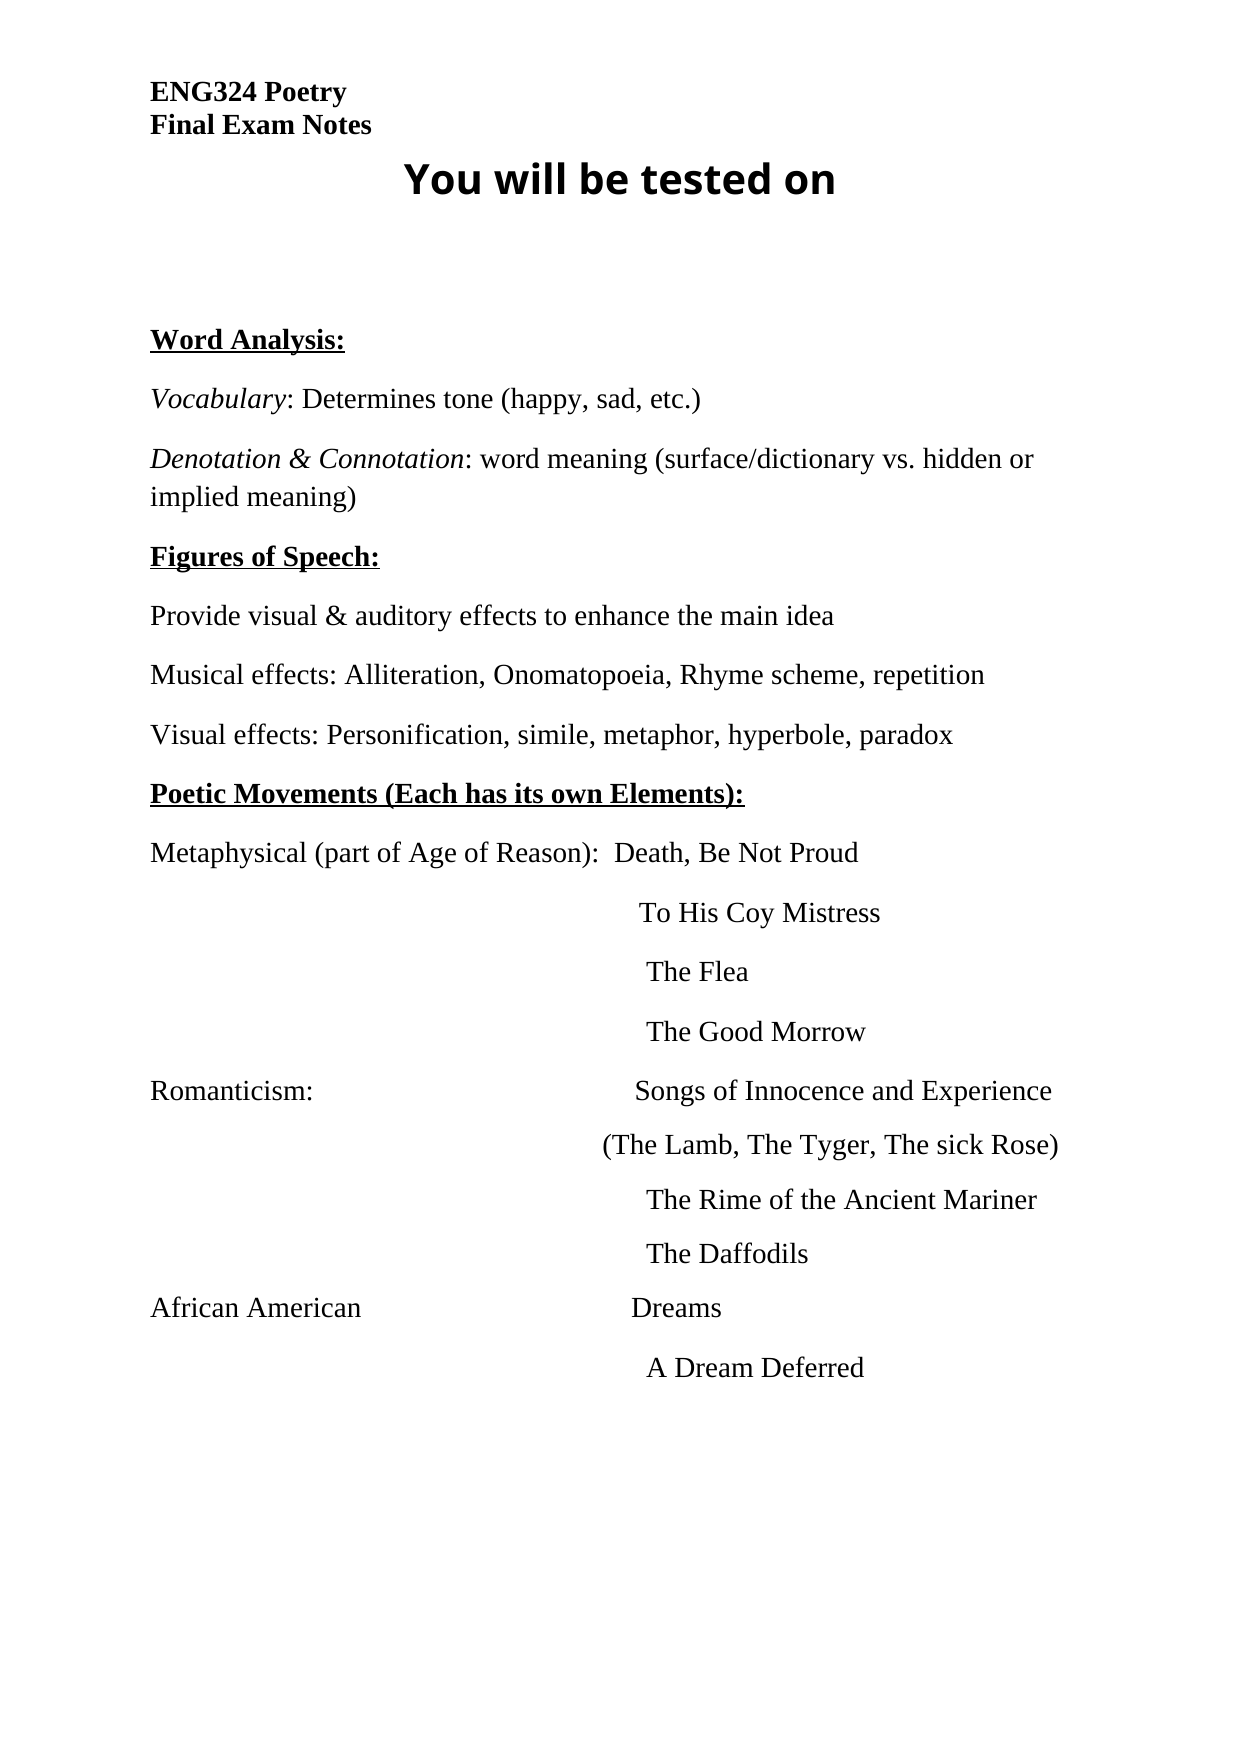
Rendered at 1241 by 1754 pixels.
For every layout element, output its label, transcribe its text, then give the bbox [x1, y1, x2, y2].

text To His Coy Mistress [150, 895, 1090, 928]
text Denotation & Connotation: word meaning (surface/dictionary vs. hidden or implied meaning) [150, 441, 1090, 513]
text Vocabulary: Determines tone (happy, sad, etc.) [150, 381, 1090, 415]
text You will be tested on [150, 150, 1090, 207]
text Poetic Movements (Each has its own Elements): [150, 776, 1090, 810]
text Romanticism: Songs of Innocence and Experience [150, 1073, 1090, 1107]
text African American Dreams [150, 1291, 1090, 1324]
text Word Analysis: [150, 322, 1090, 356]
text Visual effects: Personification, simile, metaphor, hyperbole, paradox [150, 717, 1090, 750]
text Figures of Speech: [150, 539, 1090, 572]
text Musical effects: Alliteration, Onomatopoeia, Rhyme scheme, repetition [150, 657, 1090, 691]
text The Daffodils [150, 1236, 1090, 1270]
text A Dream Deferred [150, 1350, 1090, 1383]
text Metaphysical (part of Age of Reason): Death, Be Not Proud [150, 836, 1090, 869]
text (The Lamb, The Tyger, The sick Rose) [150, 1127, 1090, 1161]
text Provide visual & auditory effects to enhance the main idea [150, 598, 1090, 632]
text The Rime of the Ancient Mariner [150, 1182, 1090, 1215]
text The Flea [150, 954, 1090, 988]
text The Good Morrow [150, 1014, 1090, 1047]
